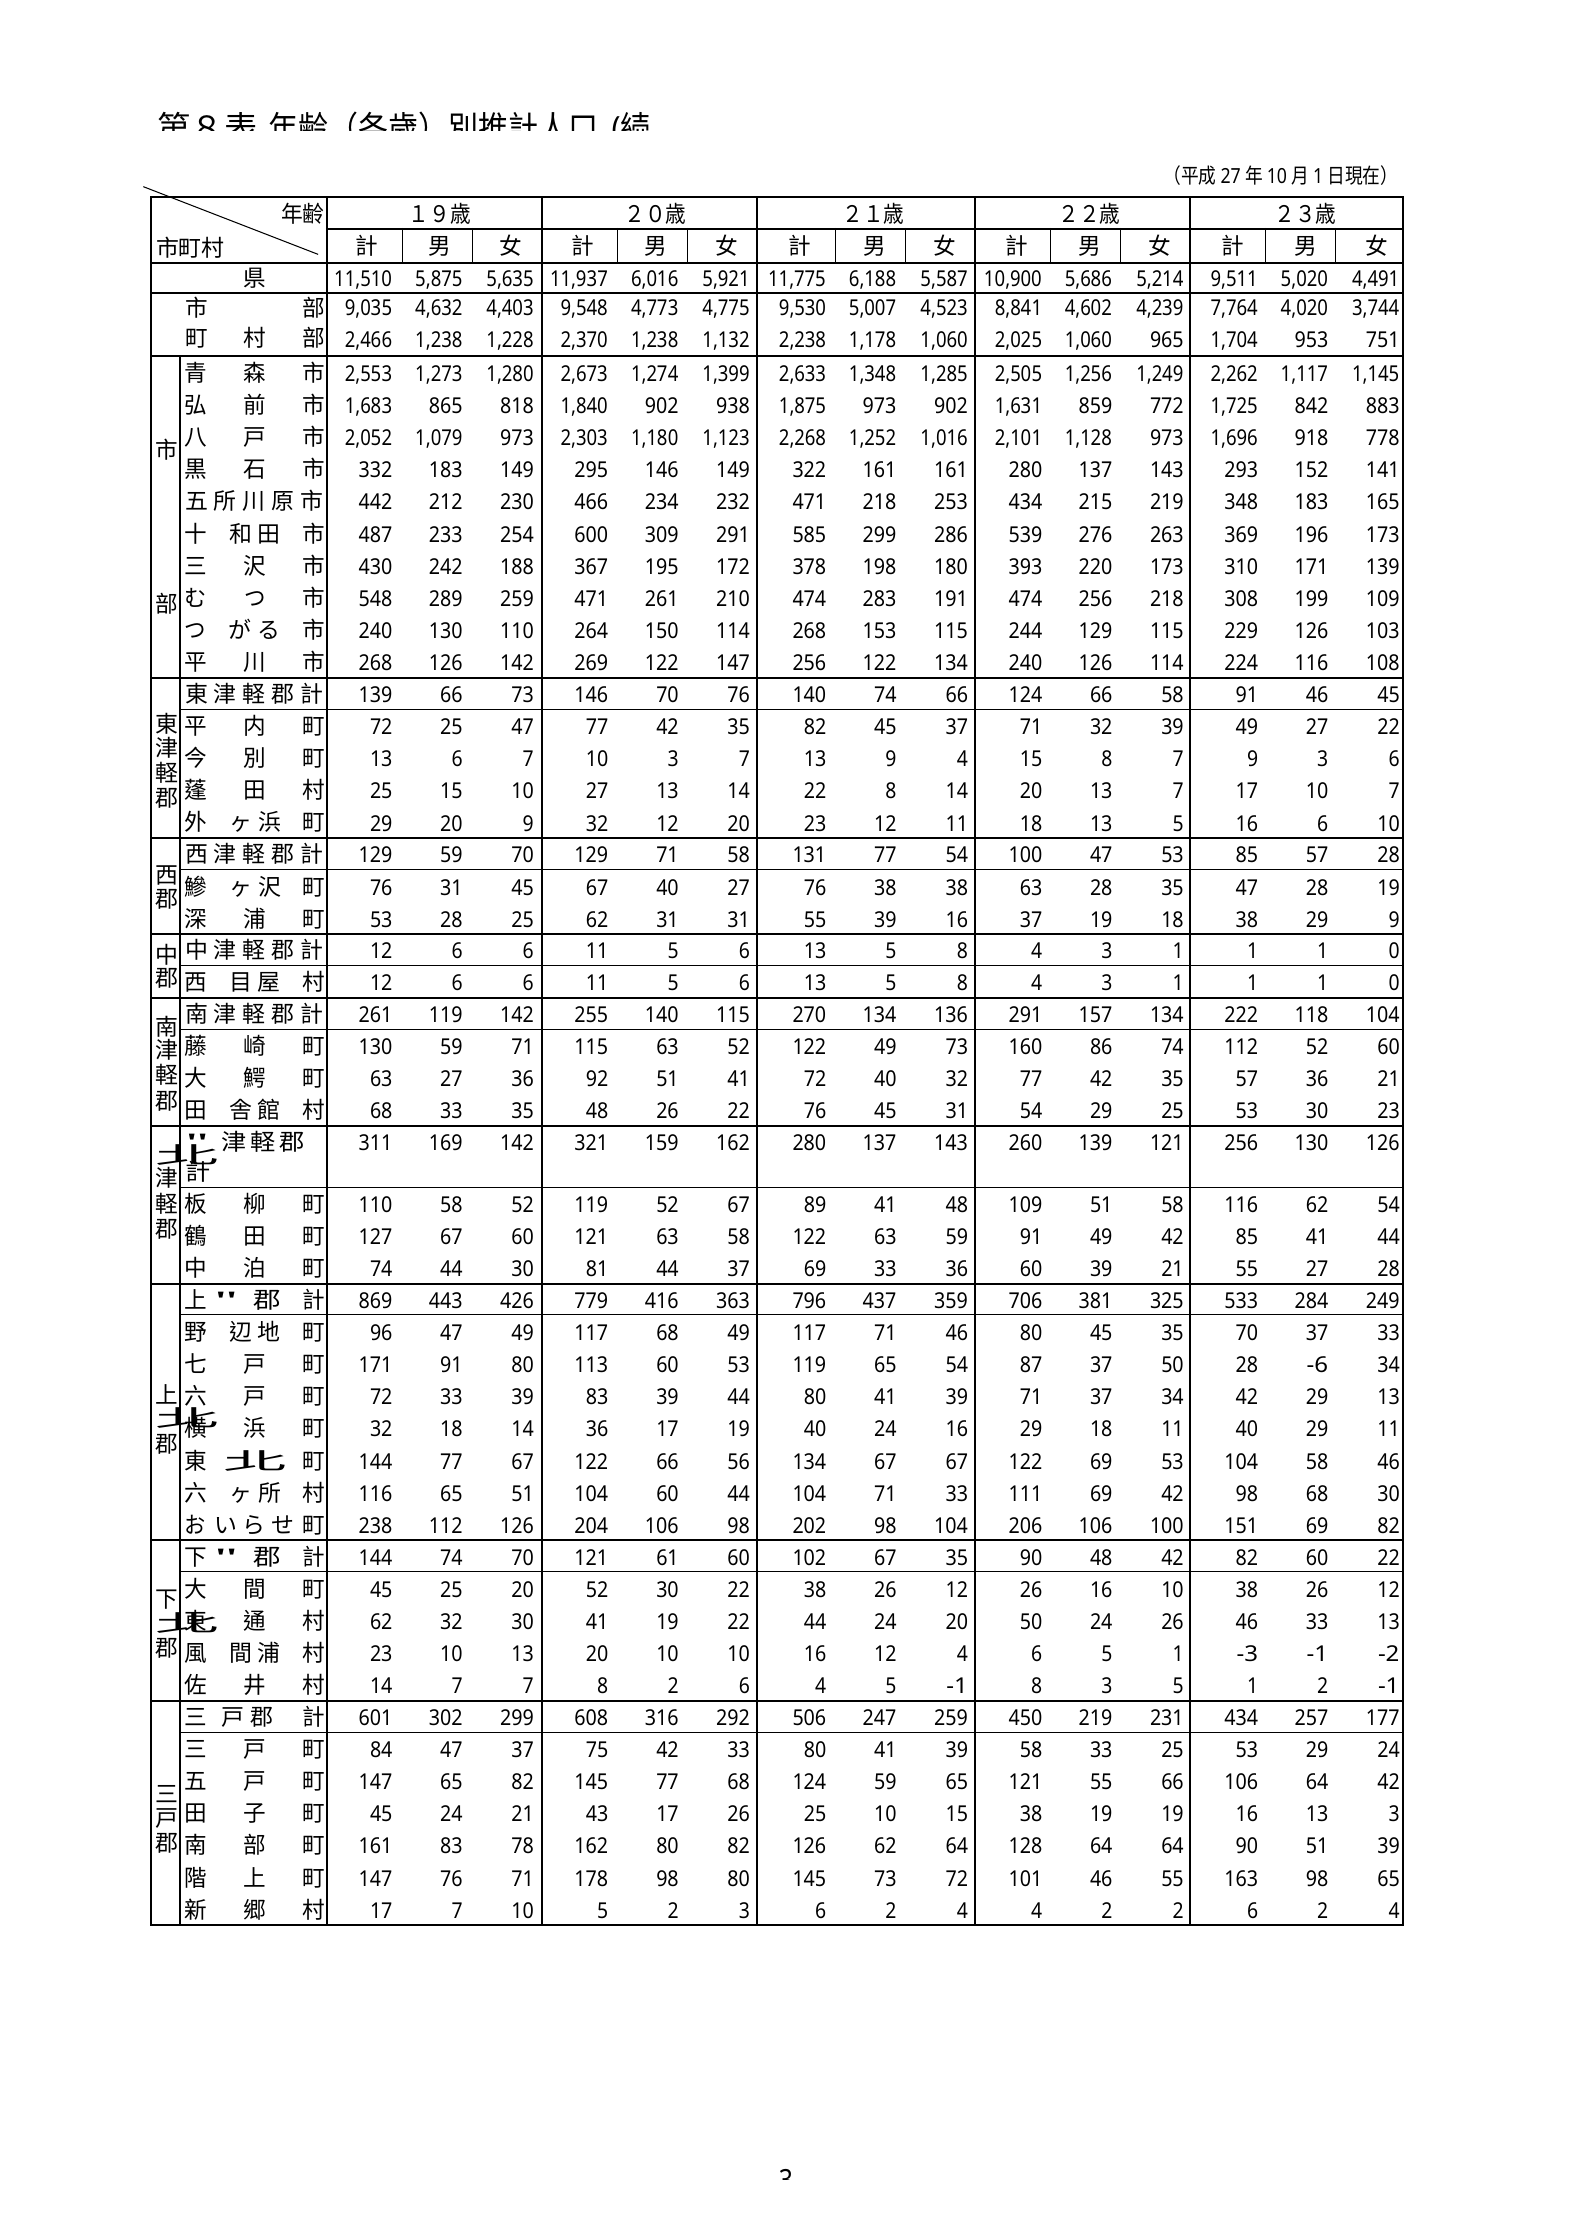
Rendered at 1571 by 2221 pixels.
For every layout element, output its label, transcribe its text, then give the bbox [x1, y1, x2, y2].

text （平成27年10月1日現在） [131, 161, 1398, 190]
